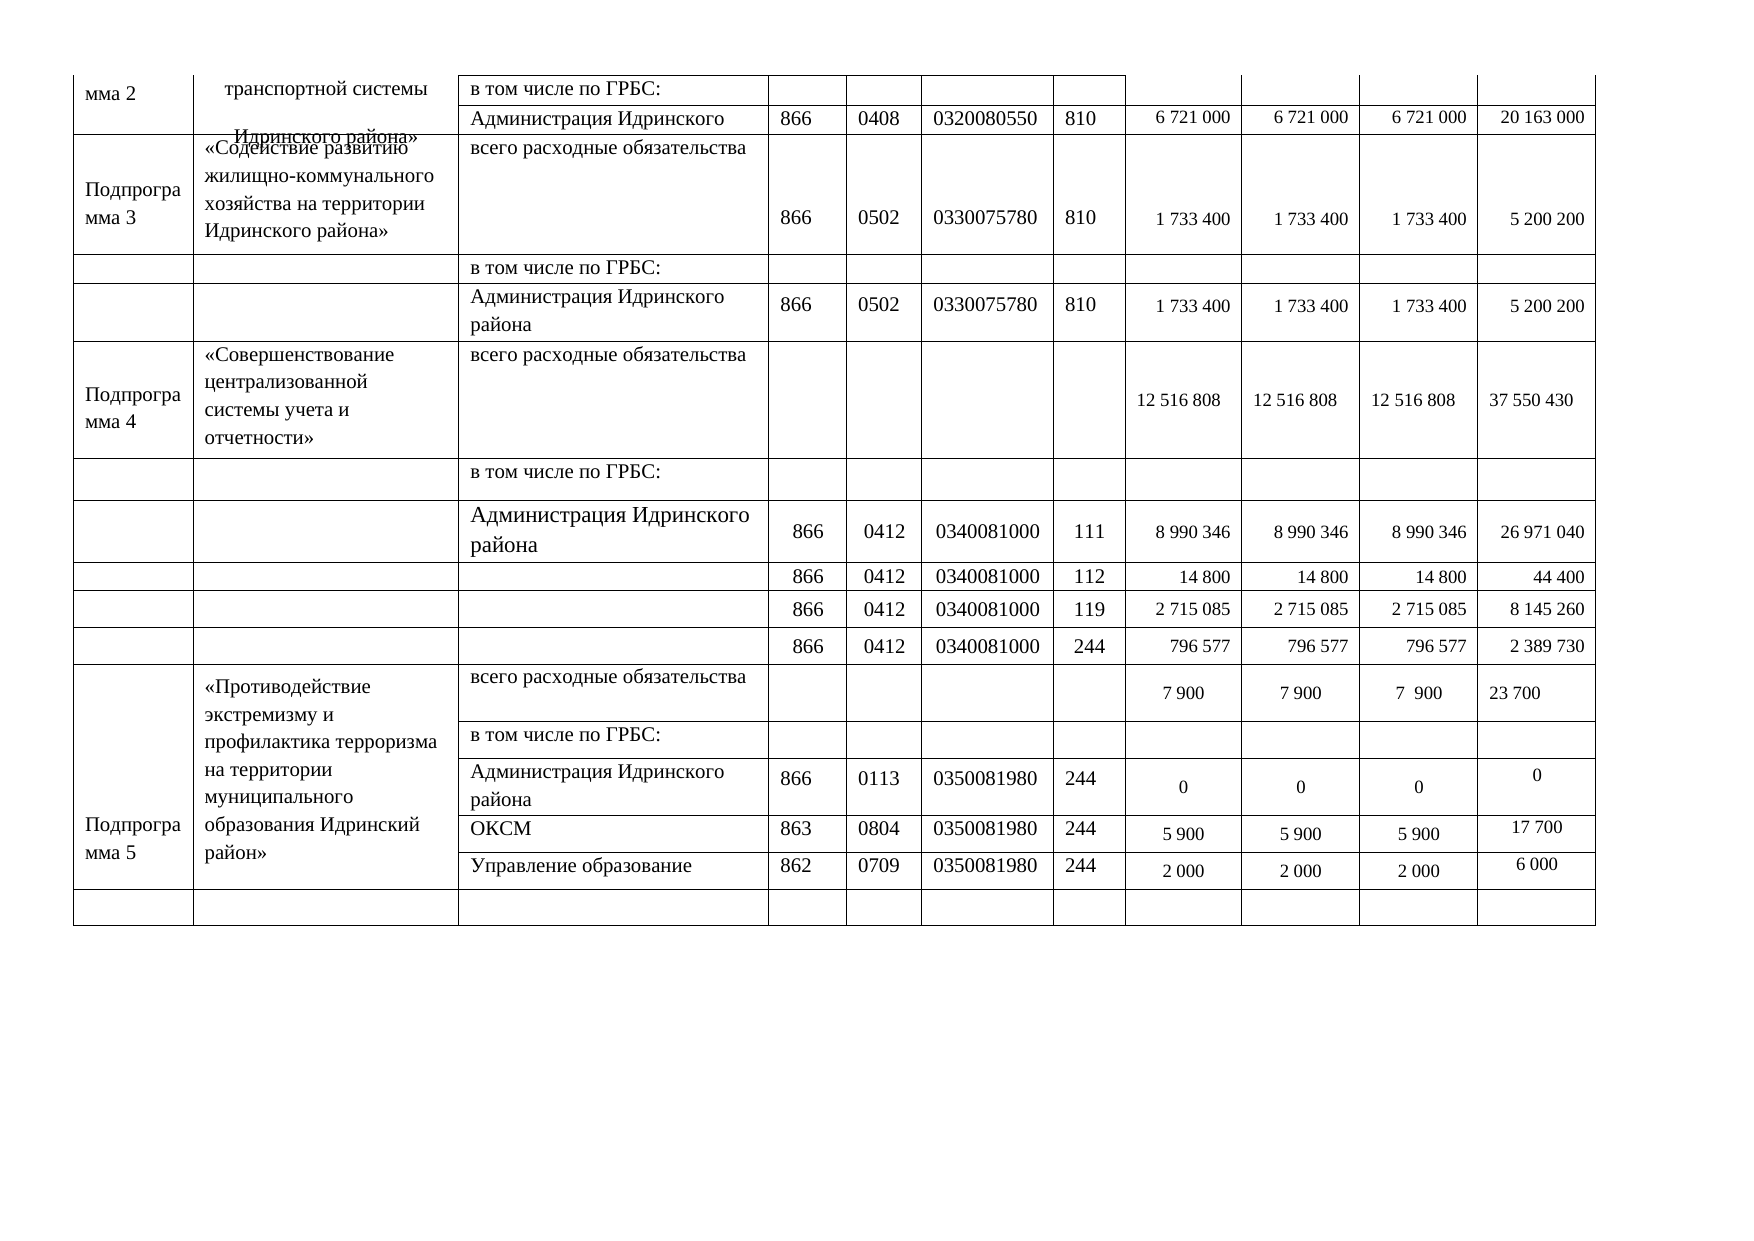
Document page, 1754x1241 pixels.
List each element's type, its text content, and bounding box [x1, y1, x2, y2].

table_cell [459, 591, 768, 627]
table_cell 0 [1126, 759, 1241, 815]
table_cell [1242, 890, 1359, 925]
table_cell [74, 501, 193, 562]
table_cell 26 971 040 [1478, 501, 1595, 562]
table_cell 0330075780 [922, 284, 1053, 341]
table_cell 0 [1360, 759, 1477, 815]
table_cell [769, 722, 846, 758]
table_cell 0330075780 [922, 135, 1053, 254]
table_cell [74, 563, 193, 590]
table_cell [194, 255, 458, 283]
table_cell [194, 75, 458, 134]
table_cell в том числе по ГРБС: [459, 76, 768, 104]
table_cell [1126, 255, 1241, 283]
table_cell [74, 459, 193, 500]
table_cell 5 200 200 [1478, 135, 1595, 254]
table_cell 0709 [847, 853, 921, 888]
table_cell 12 516 808 [1242, 342, 1359, 458]
table_cell [769, 459, 846, 500]
table_cell 2 000 [1126, 853, 1241, 888]
table_cell Администрация Идринского района [459, 759, 768, 815]
table_cell 0804 [847, 816, 921, 852]
table_cell 7 900 [1126, 665, 1241, 721]
table_cell 0350081980 [922, 759, 1053, 815]
table_cell [847, 76, 921, 104]
table_cell [1126, 890, 1241, 925]
table_cell [1054, 890, 1125, 925]
table_cell [922, 76, 1053, 104]
table_cell 5 900 [1126, 816, 1241, 852]
table_cell 12 516 808 [1126, 342, 1241, 458]
table_cell [194, 501, 458, 562]
table_cell 2 389 730 [1478, 628, 1595, 663]
table_cell 0412 [847, 501, 921, 562]
table_cell 0 [1478, 759, 1595, 815]
table_cell 1 733 400 [1360, 284, 1477, 341]
table_cell Подпрограмма 2 [74, 75, 193, 134]
table_cell 0502 [847, 135, 921, 254]
table_cell 2 715 085 [1126, 591, 1241, 627]
table_cell всего расходные обязательства [459, 665, 768, 721]
table_cell 0502 [847, 284, 921, 341]
table_cell 0340081000 [922, 563, 1053, 590]
table_cell Подпрограмма 5 [74, 665, 193, 888]
table_cell [74, 890, 193, 925]
table_cell 1 733 400 [1242, 135, 1359, 254]
table_cell 14 800 [1360, 563, 1477, 590]
table_cell 244 [1054, 628, 1125, 663]
table_cell «Противодействие экстремизму и профилактика терроризма на территории муниципального образования Идринский район» [194, 665, 458, 888]
table_cell [1242, 722, 1359, 758]
table_cell [847, 255, 921, 283]
table_cell Администрация Идринского района [459, 284, 768, 341]
table_cell [1360, 890, 1477, 925]
table_cell 6 721 000 [1242, 106, 1359, 134]
table_cell [1126, 75, 1241, 104]
table_cell 866 [769, 563, 846, 590]
table_cell 8 145 260 [1478, 591, 1595, 627]
table_cell 866 [769, 628, 846, 663]
table_cell [194, 563, 458, 590]
table_cell 12 516 808 [1360, 342, 1477, 458]
table_cell Подпрограмма 3 [74, 135, 193, 254]
table_cell 14 800 [1126, 563, 1241, 590]
table_cell [847, 459, 921, 500]
table_cell Подпрограмма 4 [74, 342, 193, 458]
table_cell [194, 890, 458, 925]
table_cell 5 900 [1242, 816, 1359, 852]
table_cell 0 [1242, 759, 1359, 815]
table_cell [459, 563, 768, 590]
table_cell [922, 722, 1053, 758]
table_cell 17 700 [1478, 816, 1595, 852]
table_cell [74, 628, 193, 663]
table_cell [922, 890, 1053, 925]
table_cell [459, 628, 768, 663]
table_cell 866 [769, 591, 846, 627]
table_cell 810 [1054, 135, 1125, 254]
table_cell [1478, 722, 1595, 758]
table_cell 8 990 346 [1360, 501, 1477, 562]
table_cell 2 000 [1360, 853, 1477, 888]
table_cell 23 700 [1478, 665, 1595, 721]
table_cell 862 [769, 853, 846, 888]
table_cell [1360, 75, 1477, 104]
table_cell [769, 255, 846, 283]
table_cell 119 [1054, 591, 1125, 627]
table_cell [1054, 255, 1125, 283]
table_cell в том числе по ГРБС: [459, 255, 768, 283]
table_cell 863 [769, 816, 846, 852]
table_cell 6 721 000 [1126, 106, 1241, 134]
table_cell 866 [769, 501, 846, 562]
table_cell [459, 890, 768, 925]
table_cell [847, 722, 921, 758]
table_cell 796 577 [1360, 628, 1477, 663]
table_cell 2 000 [1242, 853, 1359, 888]
table_cell [922, 342, 1053, 458]
table_cell [194, 628, 458, 663]
table_cell [1478, 890, 1595, 925]
table_cell [847, 665, 921, 721]
table_cell в том числе по ГРБС: [459, 722, 768, 758]
table_cell 5 200 200 [1478, 284, 1595, 341]
table_cell 1 733 400 [1126, 284, 1241, 341]
table_cell 0340081000 [922, 501, 1053, 562]
table_cell [769, 342, 846, 458]
table_cell [1478, 255, 1595, 283]
table_cell [922, 665, 1053, 721]
table_cell 0350081980 [922, 816, 1053, 852]
table_cell в том числе по ГРБС: [459, 459, 768, 500]
table_cell [847, 890, 921, 925]
table_cell 8 990 346 [1126, 501, 1241, 562]
table_cell «Содействие развитию жилищно-коммунального хозяйства на территории Идринского района» [194, 135, 458, 254]
table_cell 37 550 430 [1478, 342, 1595, 458]
table_cell 20 163 000 [1478, 106, 1595, 134]
table_cell 796 577 [1126, 628, 1241, 663]
table_cell 866 [769, 106, 846, 134]
table_cell 0320080550 [922, 106, 1053, 134]
table_cell 5 900 [1360, 816, 1477, 852]
table_cell 8 990 346 [1242, 501, 1359, 562]
table_cell [194, 591, 458, 627]
table_cell [74, 284, 193, 341]
table_cell 6 000 [1478, 853, 1595, 888]
table_cell [1242, 459, 1359, 500]
table_cell 7 900 [1242, 665, 1359, 721]
table_cell 810 [1054, 284, 1125, 341]
table_cell [1054, 459, 1125, 500]
table_cell [769, 890, 846, 925]
table_cell 0350081980 [922, 853, 1053, 888]
table_cell 0408 [847, 106, 921, 134]
table_cell [1054, 76, 1125, 104]
table_cell 810 [1054, 106, 1125, 134]
table_cell [1478, 75, 1595, 104]
table_cell 866 [769, 284, 846, 341]
table_cell 111 [1054, 501, 1125, 562]
table_cell [1360, 459, 1477, 500]
table_cell 1 733 400 [1360, 135, 1477, 254]
table_cell 866 [769, 135, 846, 254]
table_cell 0412 [847, 563, 921, 590]
table_cell 0340081000 [922, 591, 1053, 627]
table_cell всего расходные обязательства [459, 135, 768, 254]
table_cell [922, 255, 1053, 283]
table_cell [769, 76, 846, 104]
table_cell 7 900 [1360, 665, 1477, 721]
table_cell [1242, 75, 1359, 104]
table_cell 0412 [847, 628, 921, 663]
table_cell 1 733 400 [1126, 135, 1241, 254]
table_cell 244 [1054, 853, 1125, 888]
table_cell [1478, 459, 1595, 500]
table_cell 44 400 [1478, 563, 1595, 590]
table_cell 112 [1054, 563, 1125, 590]
table_cell 14 800 [1242, 563, 1359, 590]
table_cell [847, 342, 921, 458]
table_cell [74, 591, 193, 627]
table_cell 1 733 400 [1242, 284, 1359, 341]
table_cell [194, 459, 458, 500]
table_cell [1054, 342, 1125, 458]
table_cell [1126, 459, 1241, 500]
table_cell «Совершенствование централизованной системы учета и отчетности» [194, 342, 458, 458]
table_cell [194, 284, 458, 341]
table_cell 6 721 000 [1360, 106, 1477, 134]
table_cell всего расходные обязательства [459, 342, 768, 458]
table_cell [1360, 255, 1477, 283]
table_cell ОКСМ [459, 816, 768, 852]
table_cell [769, 665, 846, 721]
table_cell 2 715 085 [1242, 591, 1359, 627]
table_cell 0412 [847, 591, 921, 627]
table_cell 2 715 085 [1360, 591, 1477, 627]
table_cell [1242, 255, 1359, 283]
table_cell [1126, 722, 1241, 758]
table_cell [922, 459, 1053, 500]
table_cell Администрация Идринского района [459, 106, 768, 134]
table_cell 866 [769, 759, 846, 815]
table_cell [1054, 665, 1125, 721]
table_cell 796 577 [1242, 628, 1359, 663]
table_cell 0340081000 [922, 628, 1053, 663]
table_cell [1360, 722, 1477, 758]
table_cell 244 [1054, 816, 1125, 852]
table_cell Управление образование [459, 853, 768, 888]
table_cell [1054, 722, 1125, 758]
table_cell Администрация Идринского района [459, 501, 768, 562]
table_cell [74, 255, 193, 283]
table_cell 244 [1054, 759, 1125, 815]
table_cell 0113 [847, 759, 921, 815]
